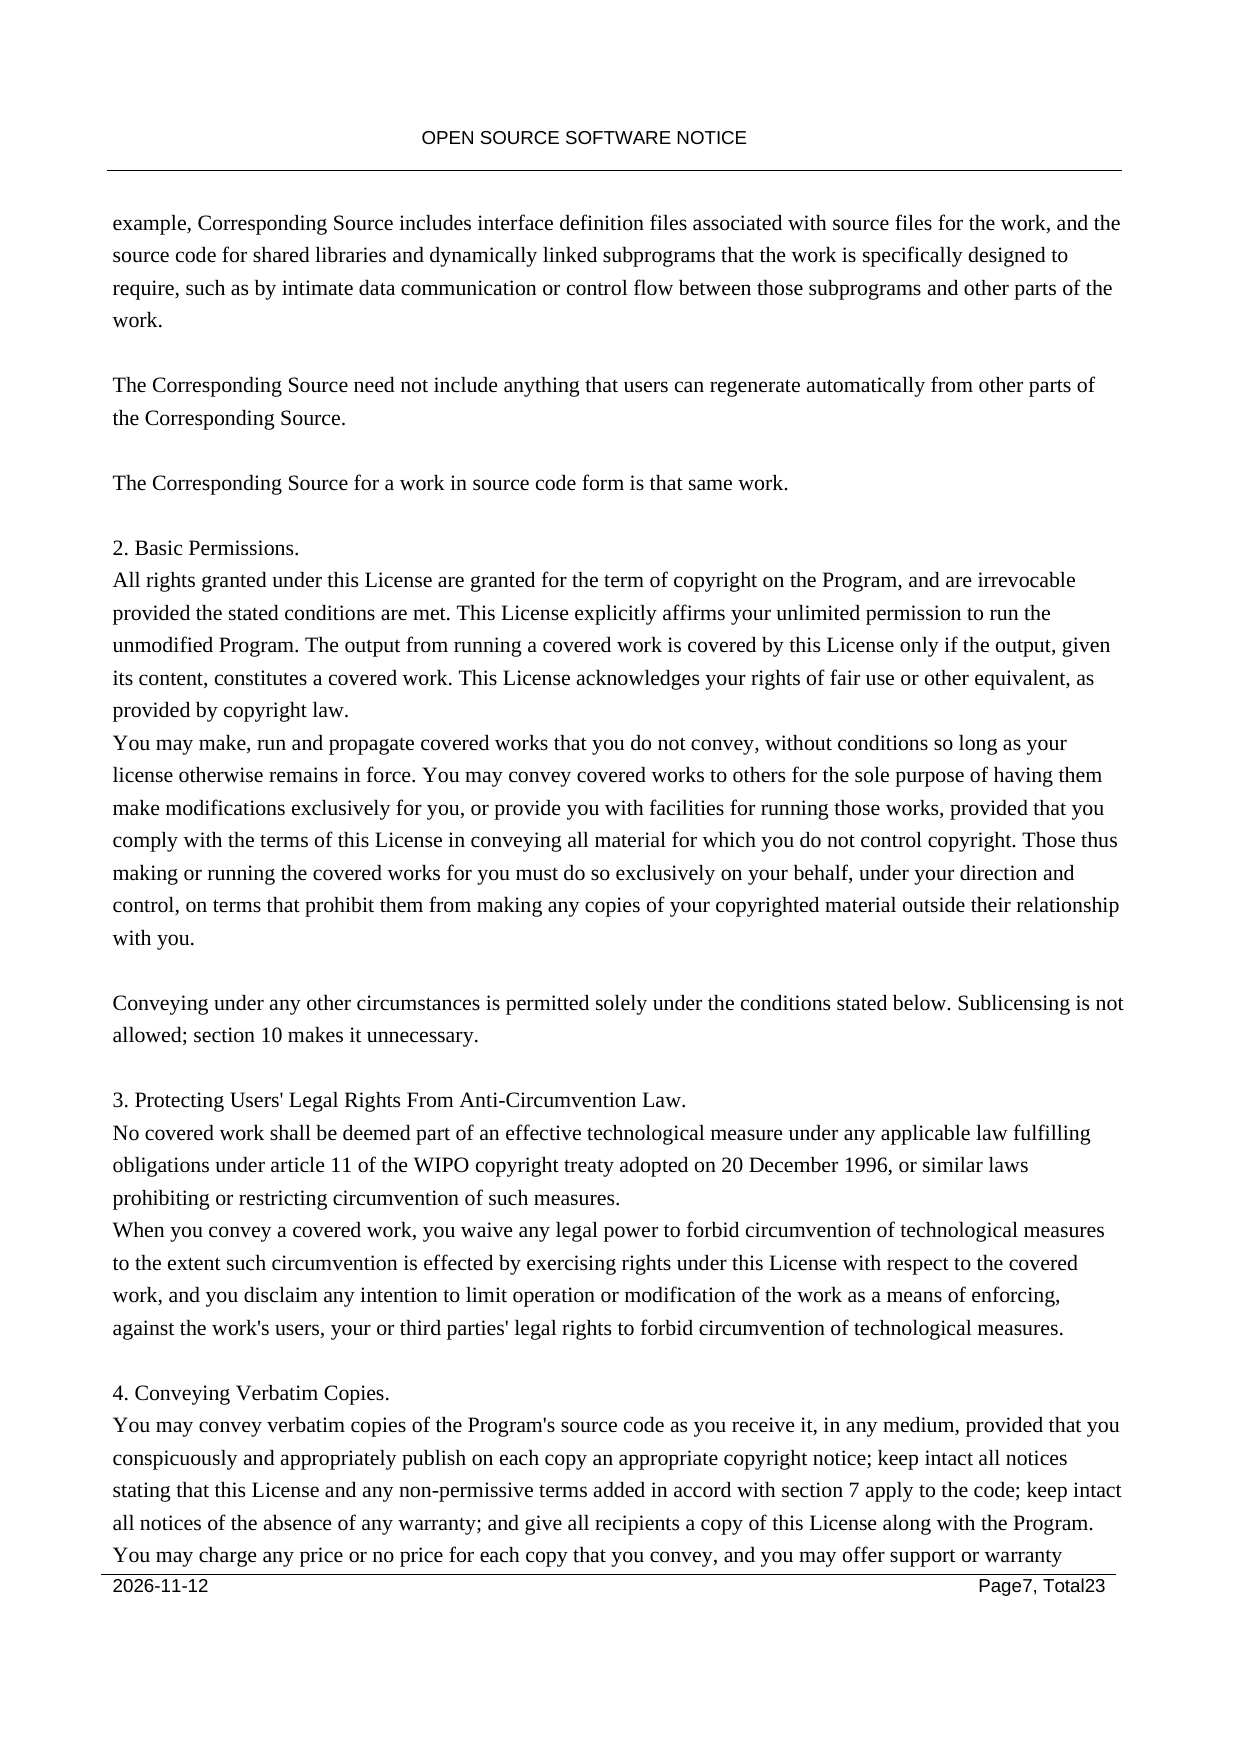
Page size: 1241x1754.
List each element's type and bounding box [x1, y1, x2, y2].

text [112, 206, 1128, 1571]
